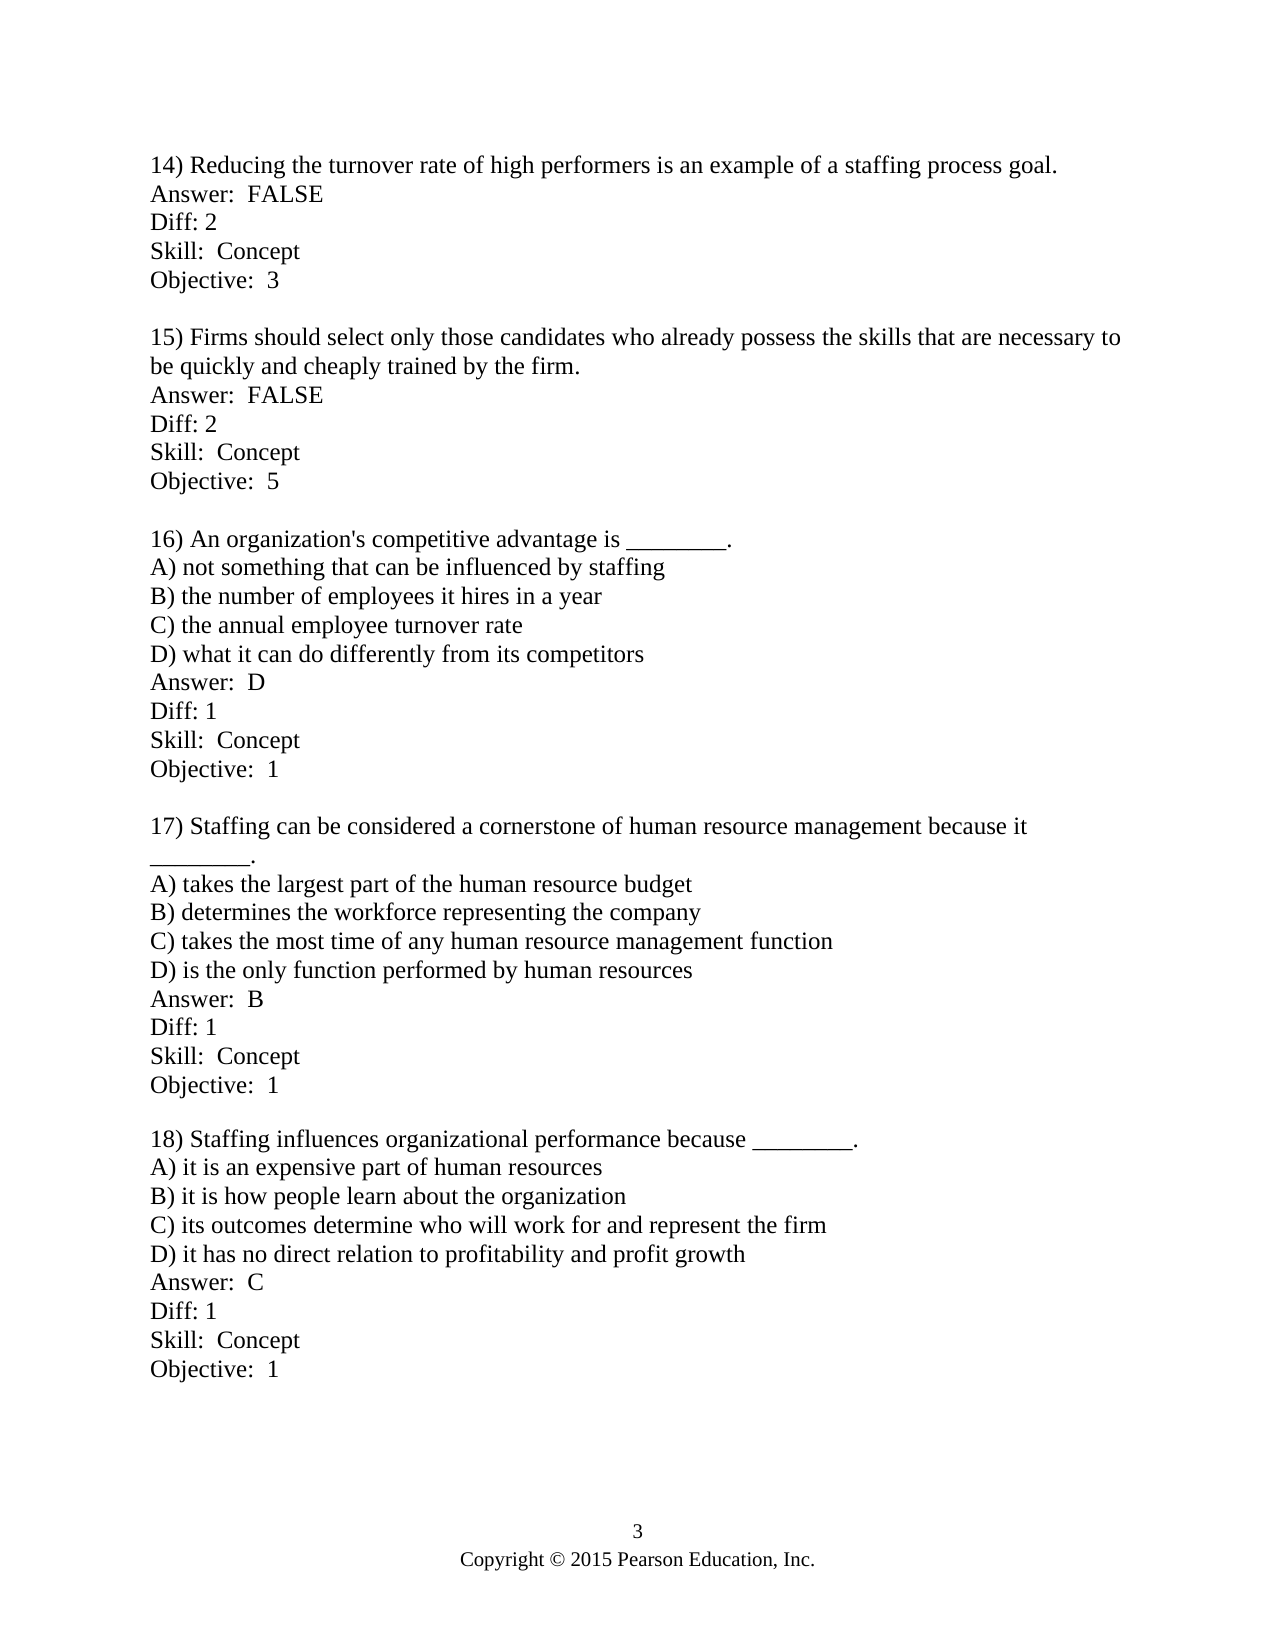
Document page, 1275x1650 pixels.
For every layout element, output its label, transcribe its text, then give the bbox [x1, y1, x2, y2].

text Diff: 1 [150, 696, 1125, 725]
text Answer: FALSE [150, 380, 1125, 409]
text Objective: 1 [150, 1070, 1125, 1099]
text Diff: 2 [150, 207, 1125, 236]
text Skill: Concept [150, 236, 1125, 265]
text Answer: B [150, 984, 1125, 1012]
text 15) Firms should select only those candidates who already possess the skills that are necessary to be quickly and cheaply trained by the firm. [150, 322, 1125, 380]
text 14) Reducing the turnover rate of high performers is an example of a staffing process goal. [150, 150, 1125, 179]
text Skill: Concept [150, 1041, 1125, 1070]
text B) determines the workforce representing the company [150, 897, 1125, 926]
text Skill: Concept [150, 1325, 1125, 1354]
text Skill: Concept [150, 725, 1125, 754]
text C) takes the most time of any human resource management function [150, 926, 1125, 955]
text Objective: 1 [150, 754, 1125, 782]
text Diff: 1 [150, 1012, 1125, 1041]
text B) the number of employees it hires in a year [150, 581, 1125, 610]
text B) it is how people learn about the organization [150, 1181, 1125, 1210]
text Answer: C [150, 1267, 1125, 1296]
text Diff: 1 [150, 1296, 1125, 1325]
text Objective: 5 [150, 466, 1125, 495]
text 17) Staffing can be considered a cornerstone of human resource management because it ________. [150, 811, 1125, 869]
text Objective: 3 [150, 265, 1125, 294]
text Diff: 2 [150, 409, 1125, 437]
text D) is the only function performed by human resources [150, 955, 1125, 984]
text D) it has no direct relation to profitability and profit growth [150, 1239, 1125, 1267]
text D) what it can do differently from its competitors [150, 639, 1125, 667]
text A) it is an expensive part of human resources [150, 1152, 1125, 1181]
text A) takes the largest part of the human resource budget [150, 869, 1125, 897]
text 16) An organization's competitive advantage is ________. [150, 524, 1125, 552]
text Skill: Concept [150, 437, 1125, 466]
text 18) Staffing influences organizational performance because ________. [150, 1124, 1125, 1152]
text C) the annual employee turnover rate [150, 610, 1125, 639]
text Objective: 1 [150, 1354, 1125, 1382]
text Answer: FALSE [150, 179, 1125, 207]
text C) its outcomes determine who will work for and represent the firm [150, 1210, 1125, 1239]
text Answer: D [150, 667, 1125, 696]
text A) not something that can be influenced by staffing [150, 552, 1125, 581]
